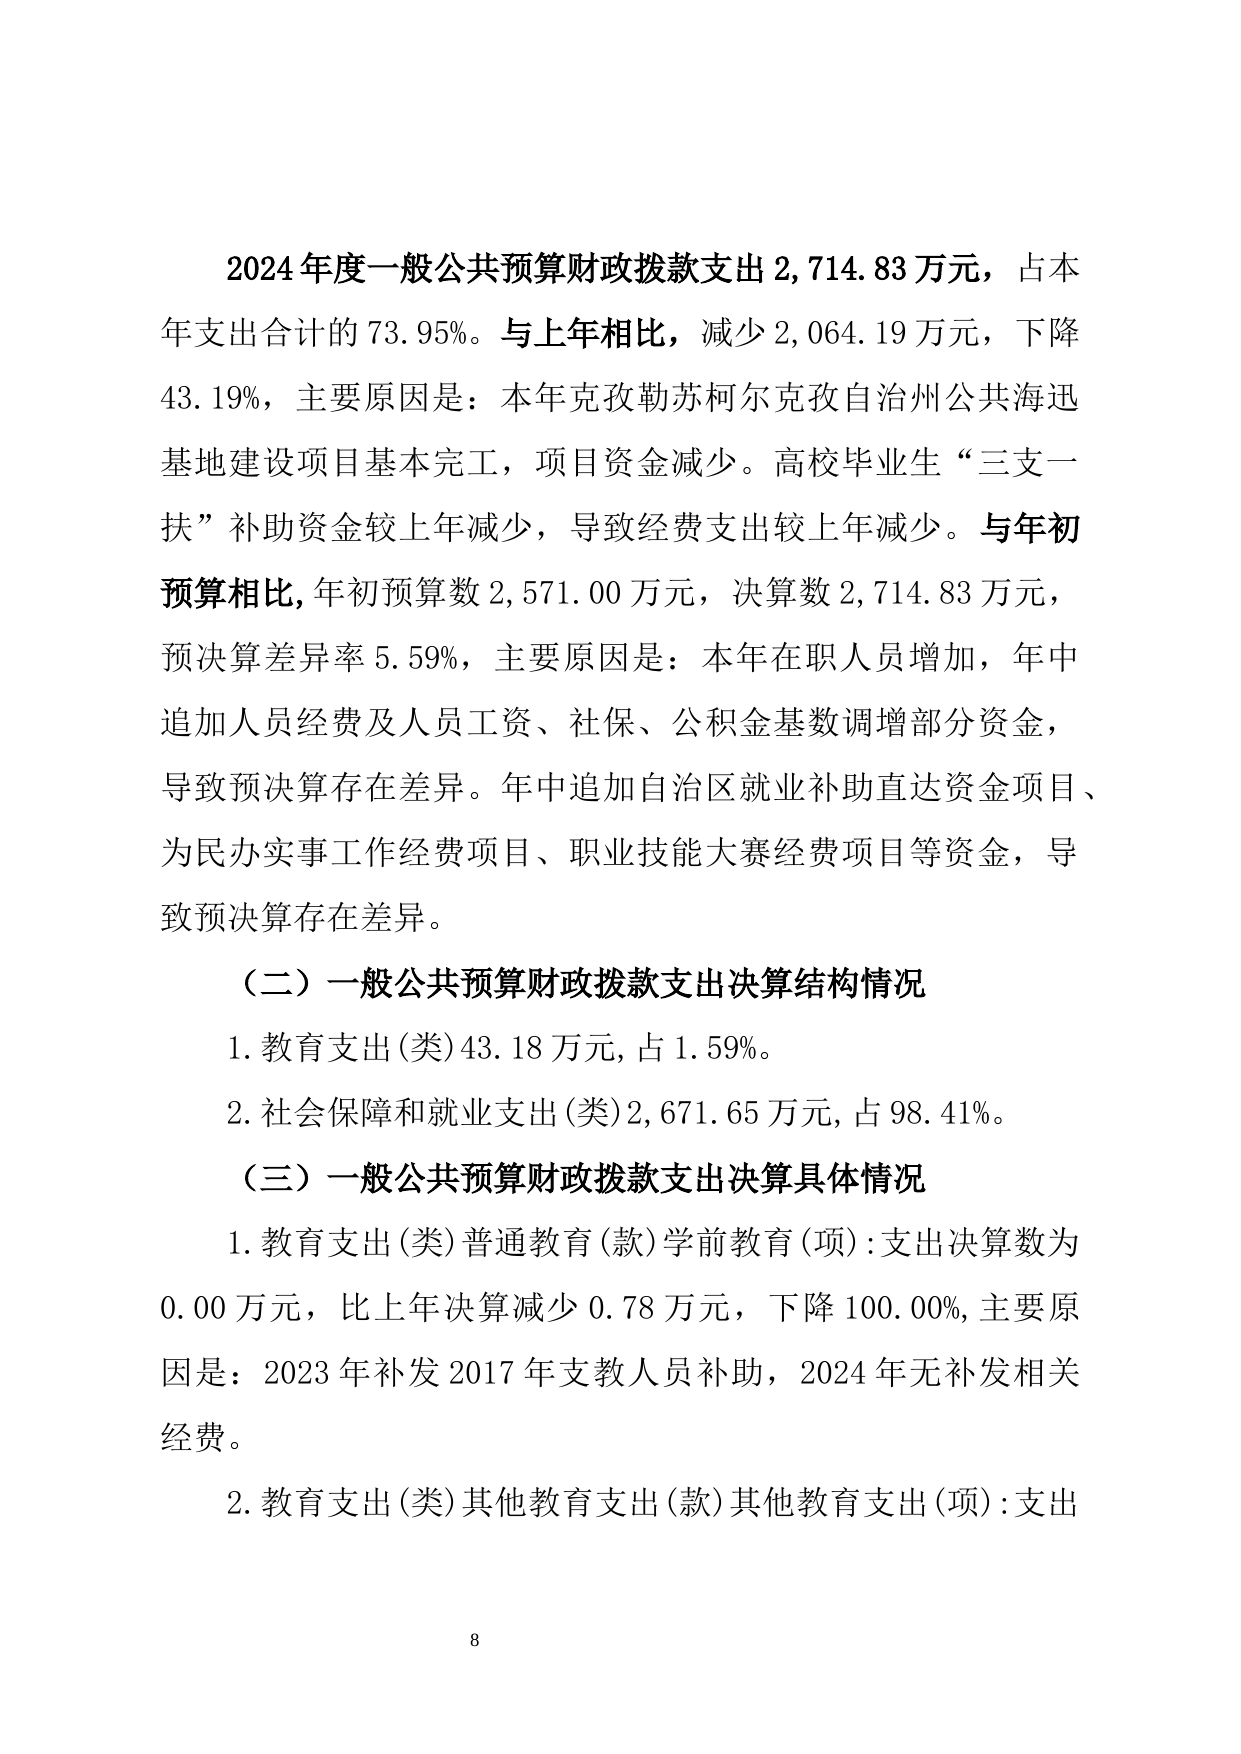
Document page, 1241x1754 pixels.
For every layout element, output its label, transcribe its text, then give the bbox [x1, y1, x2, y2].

text 2.社会保障和就业支出(类)2,671.65万元,占98.41%。 [159, 1078, 1081, 1143]
text 1.教育支出(类)普通教育(款)学前教育(项):支出决算数为0.00万元，比上年决算减少0.78万元，下降100.00%,主要原因是：2023年补发2017年支教人员补助，2024年无补发相关经费。 [159, 1208, 1081, 1468]
text （二）一般公共预算财政拨款支出决算结构情况 [159, 948, 1081, 1013]
text 2024年度一般公共预算财政拨款支出2,714.83万元，占本年支出合计的73.95%。与上年相比，减少2,064.19万元，下降43.19%，主要原因是：本年克孜勒苏柯尔克孜自治州公共海迅基地建设项目基本完工，项目资金减少。高校毕业生“三支一扶”补助资金较上年减少，导致经费支出较上年减少。与年初预算相比,年初预算数2,571.00万元，决算数2,714.83万元，预决算差异率5.59%，主要原因是：本年在职人员增加，年中追加人员经费及人员工资、社保、公积金基数调增部分资金，导致预决算存在差异。年中追加自治区就业补助直达资金项目、为民办实事工作经费项目、职业技能大赛经费项目等资金，导致预决算存在差异。 [159, 233, 1081, 948]
text 1.教育支出(类)43.18万元,占1.59%。 [159, 1013, 1081, 1078]
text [159, 1468, 1081, 1533]
text （三）一般公共预算财政拨款支出决算具体情况 [159, 1143, 1081, 1208]
